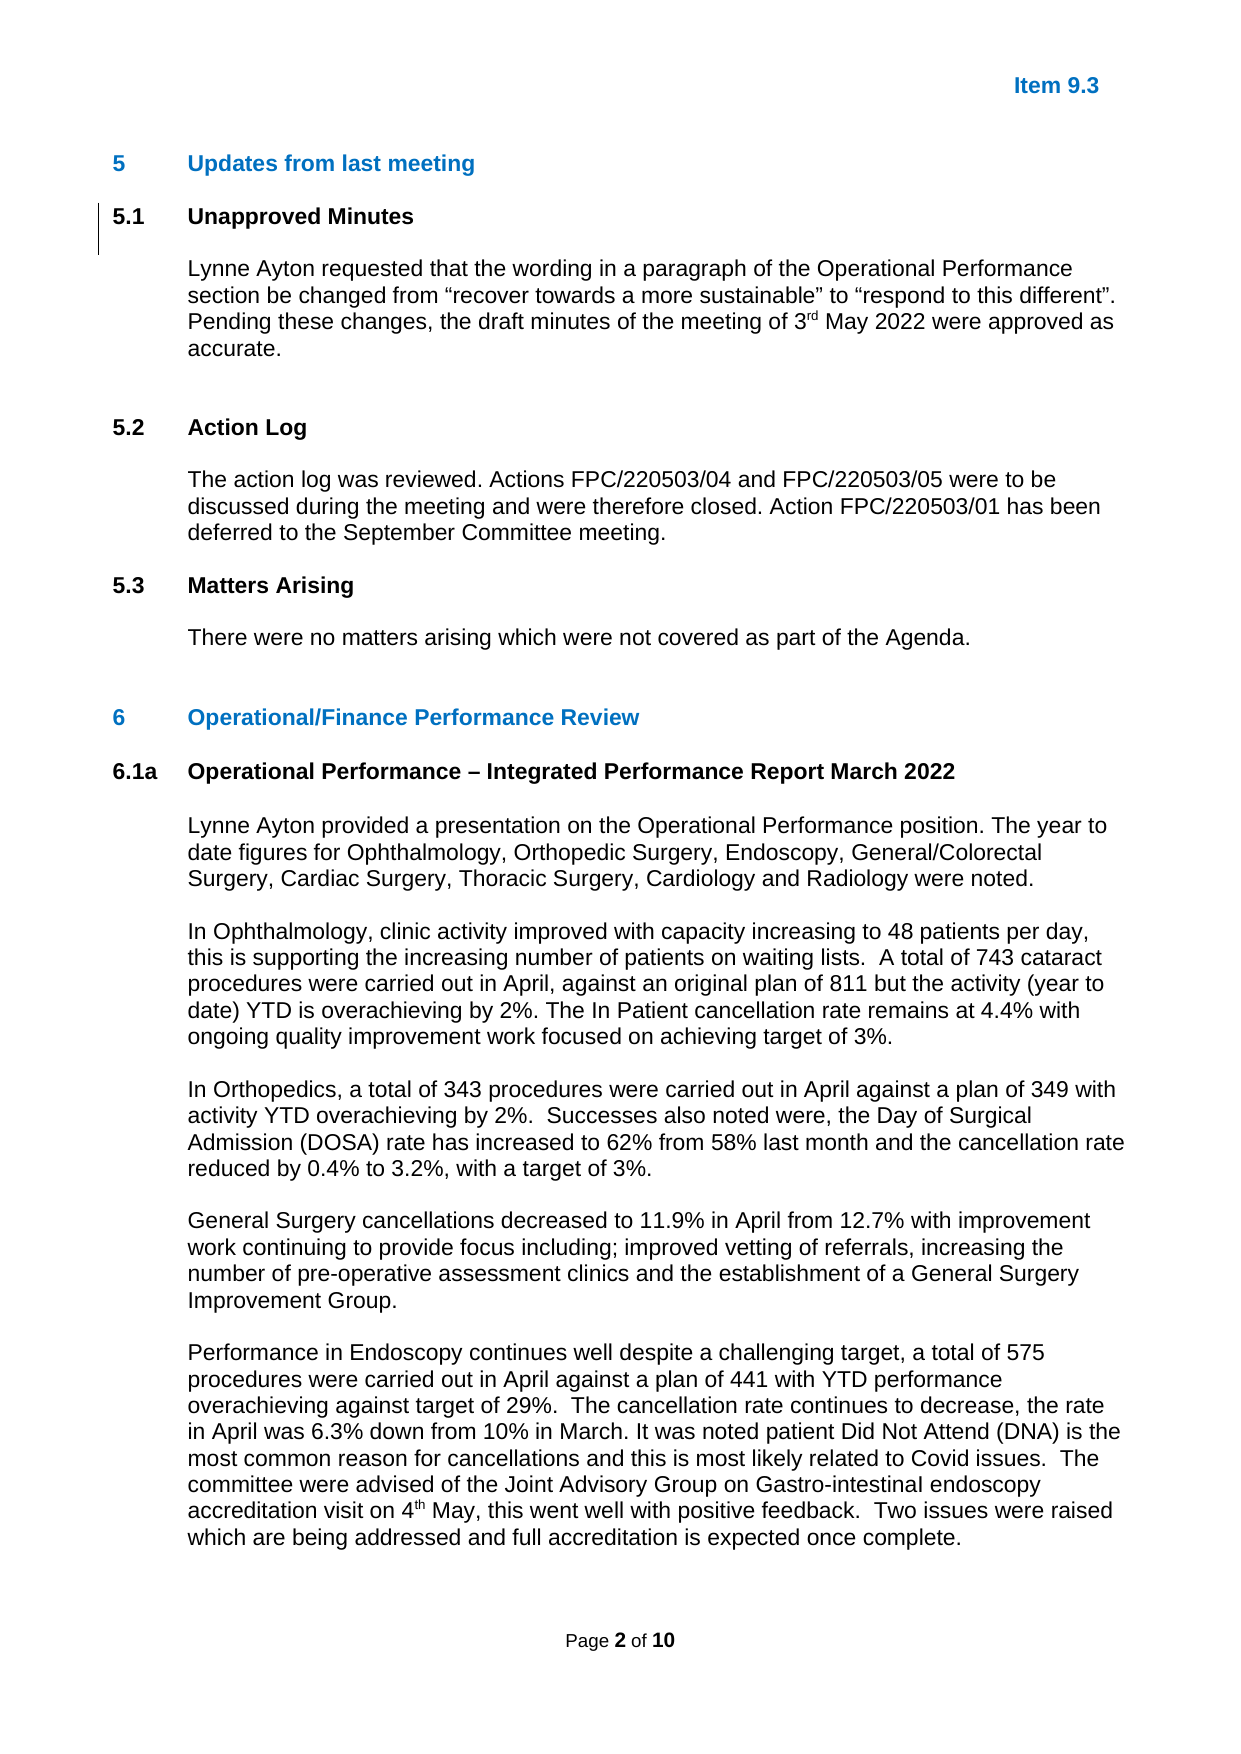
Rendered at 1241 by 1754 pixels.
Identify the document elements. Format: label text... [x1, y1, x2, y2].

text 6 Operational/Finance Performance Review [112, 703, 1128, 758]
text General Surgery cancellations decreased to 11.9% in April from 12.7% with improvement work continuing to provide focus including; improved vetting of referrals, increasing the number of pre-operative assessment clinics and the establishment of a General Surgery Improvement Group. [187, 1207, 1128, 1313]
text 5.1 Unapproved Minutes [112, 203, 1128, 229]
text 5.2 Action Log [112, 413, 1128, 440]
text The action log was reviewed. Actions FPC/220503/04 and FPC/220503/05 were to be discussed during the meeting and were therefore closed. Action FPC/220503/01 has been deferred to the September Committee meeting. [187, 466, 1128, 545]
text 5 Updates from last meeting [112, 150, 1128, 176]
text Lynne Ayton provided a presentation on the Operational Performance position. The year to date figures for Ophthalmology, Orthopedic Surgery, Endoscopy, General/Colorectal Surgery, Cardiac Surgery, Thoracic Surgery, Cardiology and Radiology were noted. [187, 812, 1128, 891]
text In Orthopedics, a total of 343 procedures were carried out in April against a plan of 349 with activity YTD overachieving by 2%. Successes also noted were, the Day of Surgical Admission (DOSA) rate has increased to 62% from 58% last month and the cancellation rate reduced by 0.4% to 3.2%, with a target of 3%. [187, 1076, 1128, 1181]
text In Ophthalmology, clinic activity improved with capacity increasing to 48 patients per day, this is supporting the increasing number of patients on waiting lists. A total of 743 cataract procedures were carried out in April, against an original plan of 811 but the activity (year to date) YTD is overachieving by 2%. The In Patient cancellation rate remains at 4.4% with ongoing quality improvement work focused on achieving target of 3%. [187, 918, 1128, 1049]
text 5.3 Matters Arising [112, 572, 1128, 598]
text 6.1a Operational Performance – Integrated Performance Report March 2022 [112, 758, 1128, 784]
text Lynne Ayton requested that the wording in a paragraph of the Operational Performance section be changed from “recover towards a more sustainable” to “respond to this different”. Pending these changes, the draft minutes of the meeting of 3rd May 2022 were approved as accurate. [187, 255, 1128, 361]
text There were no matters arising which were not covered as part of the Agenda. [187, 624, 1128, 651]
text Performance in Endoscopy continues well despite a challenging target, a total of 575 procedures were carried out in April against a plan of 441 with YTD performance overachieving against target of 29%. The cancellation rate continues to decrease, the rate in April was 6.3% down from 10% in March. It was noted patient Did Not Attend (DNA) is the most common reason for cancellations and this is most likely related to Covid issues. The committee were advised of the Joint Advisory Group on Gastro-intestinaI endoscopy accreditation visit on 4th May, this went well with positive feedback. Two issues were raised which are being addressed and full accreditation is expected once complete. [187, 1339, 1128, 1550]
